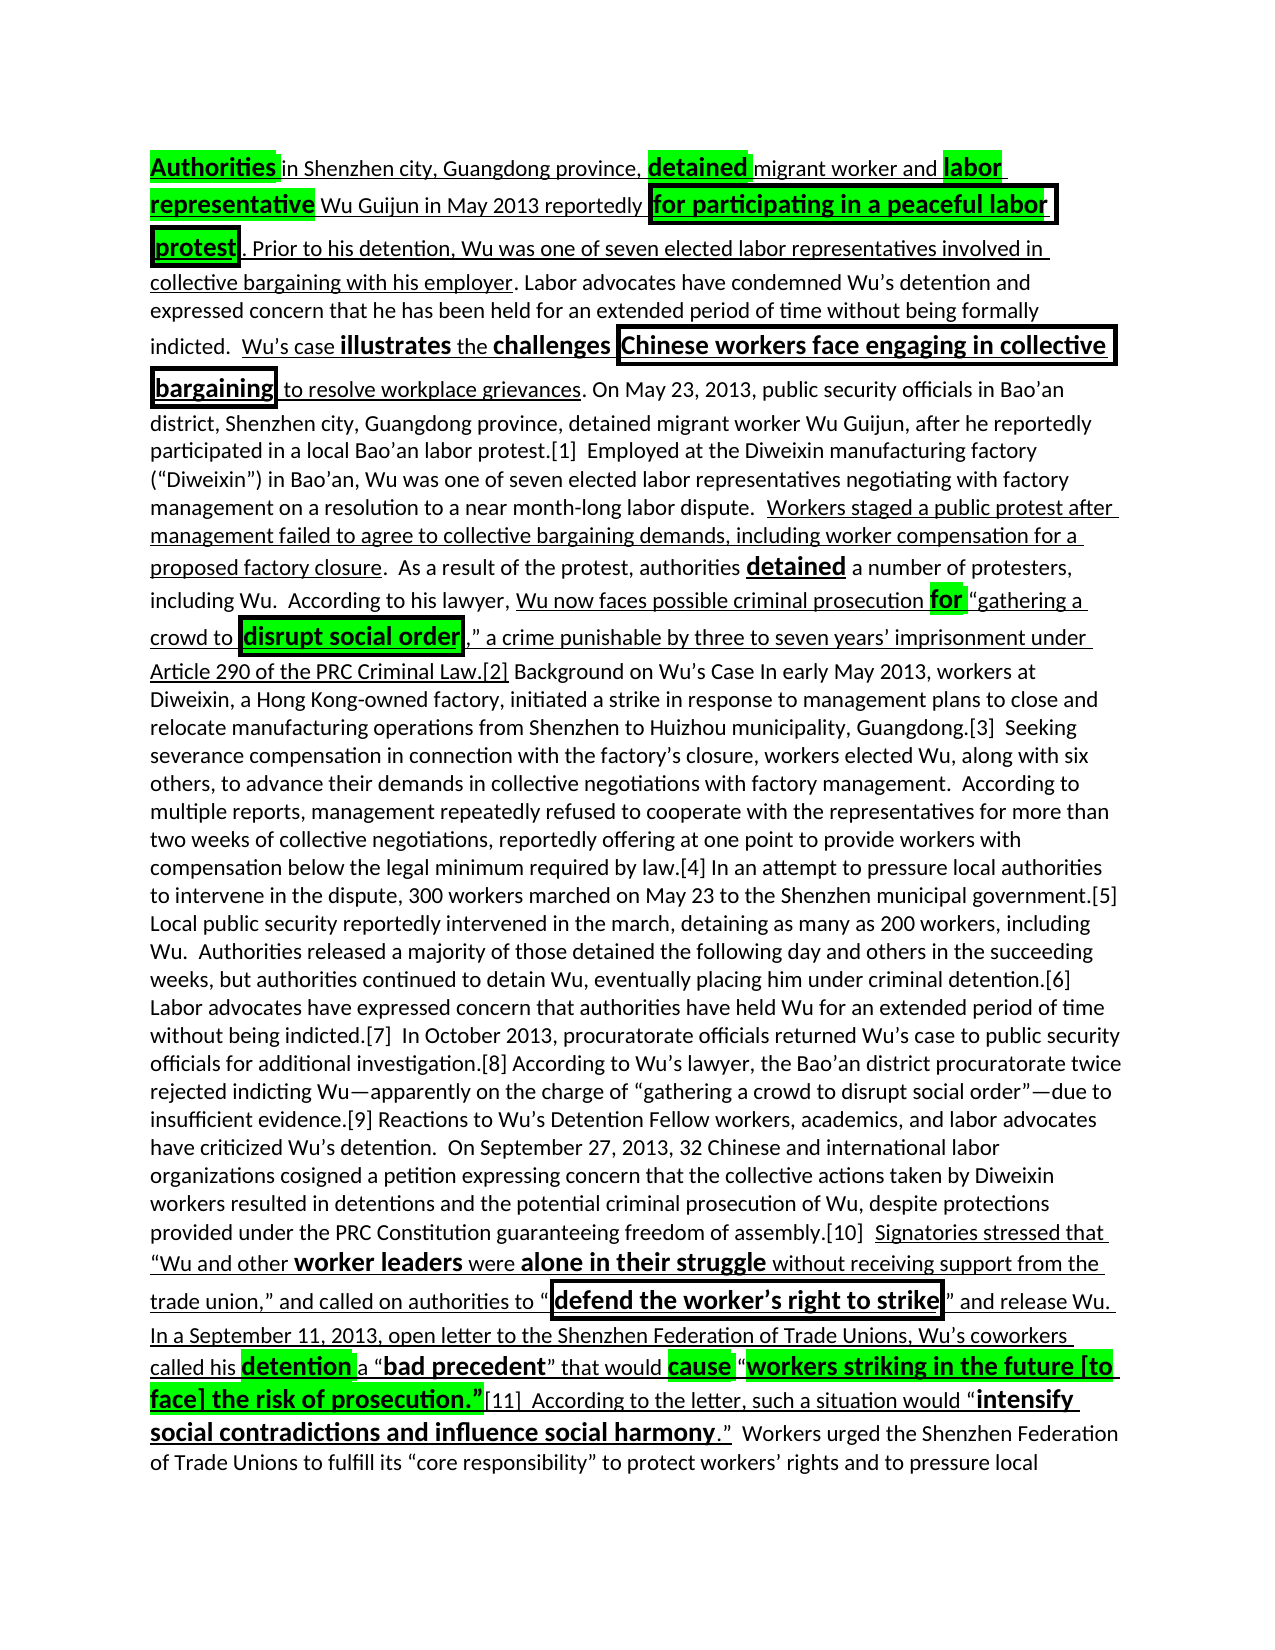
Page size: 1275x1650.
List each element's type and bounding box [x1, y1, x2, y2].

text [150, 150, 1125, 1476]
